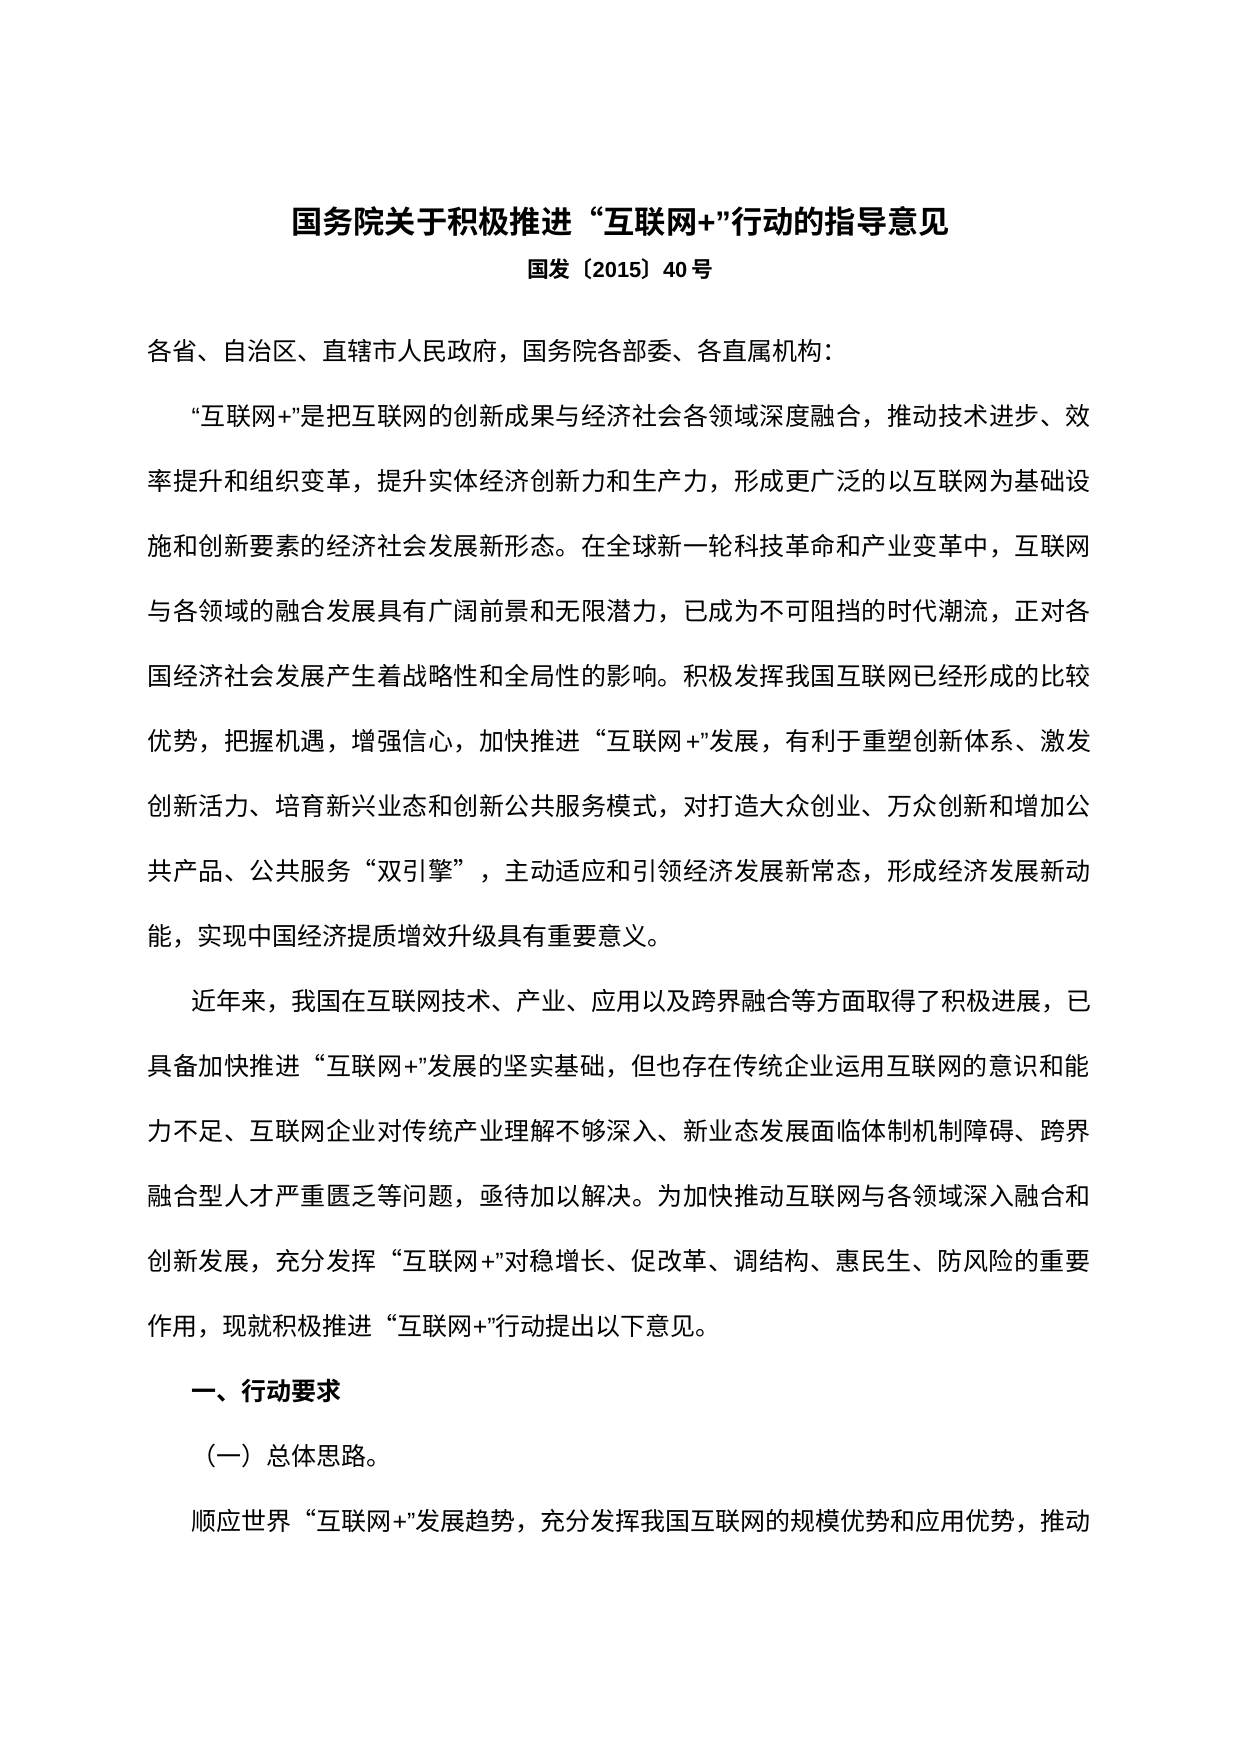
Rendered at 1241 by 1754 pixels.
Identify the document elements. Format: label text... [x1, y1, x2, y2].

text 一、行动要求 [148, 1357, 1092, 1422]
text （一）总体思路。 [148, 1422, 1092, 1487]
text 国务院关于积极推进“互联网+”行动的指导意见 [148, 187, 1092, 252]
text “互联网+”是把互联网的创新成果与经济社会各领域深度融合，推动技术进步、效率提升和组织变革，提升实体经济创新力和生产力，形成更广泛的以互联网为基础设施和创新要素的经济社会发展新形态。在全球新一轮科技革命和产业变革中，互联网与各领域的融合发展具有广阔前景和无限潜力，已成为不可阻挡的时代潮流，正对各国经济社会发展产生着战略性和全局性的影响。积极发挥我国互联网已经形成的比较优势，把握机遇，增强信心，加快推进“互联网+”发展，有利于重塑创新体系、激发创新活力、培育新兴业态和创新公共服务模式，对打造大众创业、万众创新和增加公共产品、公共服务“双引擎”，主动适应和引领经济发展新常态，形成经济发展新动能，实现中国经济提质增效升级具有重要意义。 [148, 382, 1092, 967]
text 各省、自治区、直辖市人民政府，国务院各部委、各直属机构： [148, 317, 1092, 382]
text 国发〔2015〕40号 [148, 252, 1092, 284]
text 近年来，我国在互联网技术、产业、应用以及跨界融合等方面取得了积极进展，已具备加快推进“互联网+”发展的坚实基础，但也存在传统企业运用互联网的意识和能力不足、互联网企业对传统产业理解不够深入、新业态发展面临体制机制障碍、跨界融合型人才严重匮乏等问题，亟待加以解决。为加快推动互联网与各领域深入融合和创新发展，充分发挥“互联网+”对稳增长、促改革、调结构、惠民生、防风险的重要作用，现就积极推进“互联网+”行动提出以下意见。 [148, 967, 1092, 1357]
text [148, 1487, 1092, 1552]
